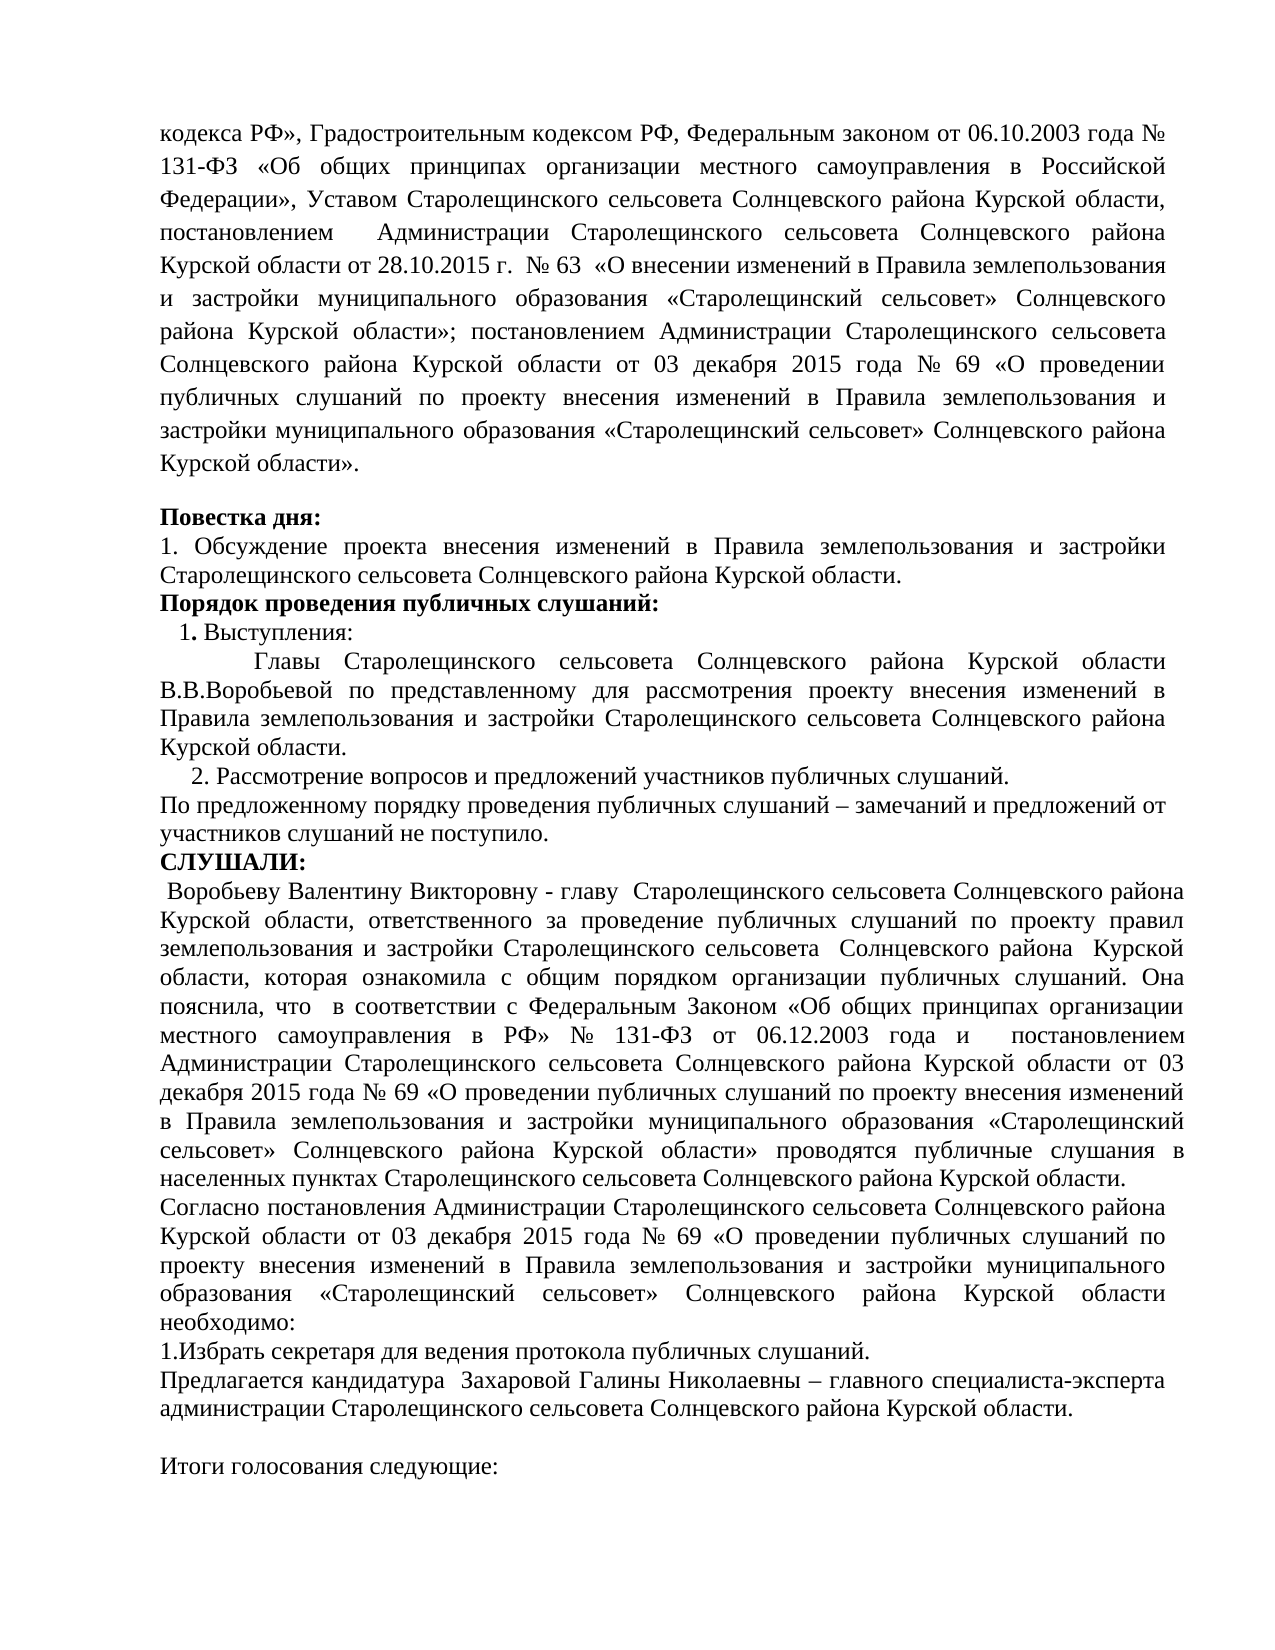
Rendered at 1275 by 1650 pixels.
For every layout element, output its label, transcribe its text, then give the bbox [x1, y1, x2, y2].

text Главы Старолещинского сельсовета Солнцевского района Курской области В.В.Воробьевой по представленному для рассмотрения проекту внесения изменений в Правила землепользования и застройки Старолещинского сельсовета Солнцевского района Курской области. [159, 646, 1167, 761]
text 1. Выступления: [159, 617, 1167, 646]
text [159, 118, 1167, 477]
text Воробьеву Валентину Викторовну - главу Старолещинского сельсовета Солнцевского района Курской области, ответственного за проведение публичных слушаний по проекту правил землепользования и застройки Старолещинского сельсовета Солнцевского района Курской области, которая ознакомила с общим порядком организации публичных слушаний. Она пояснила, что в соответствии с Федеральным Законом «Об общих принципах организации местного самоуправления в РФ» № 131-ФЗ от 06.12.2003 года и постановлением Администрации Старолещинского сельсовета Солнцевского района Курской области от 03 декабря 2015 года № 69 «О проведении публичных слушаний по проекту внесения изменений в Правила землепользования и застройки муниципального образования «Старолещинский сельсовет» Солнцевского района Курской области» проводятся публичные слушания в населенных пунктах Старолещинского сельсовета Солнцевского района Курской области. [159, 876, 1185, 1192]
text Итоги голосования следующие: [159, 1451, 1167, 1480]
text Повестка дня: [159, 502, 1167, 531]
text СЛУШАЛИ: [159, 847, 1167, 876]
text 2. Рассмотрение вопросов и предложений участников публичных слушаний. [159, 761, 1167, 790]
text По предложенному порядку проведения публичных слушаний – замечаний и предложений от участников слушаний не поступило. [159, 790, 1167, 847]
text Порядок проведения публичных слушаний: [159, 588, 1167, 617]
text 1.Избрать секретаря для ведения протокола публичных слушаний. [159, 1336, 1167, 1365]
text 1. Обсуждение проекта внесения изменений в Правила землепользования и застройки Старолещинского сельсовета Солнцевского района Курской области. [159, 531, 1167, 588]
text Согласно постановления Администрации Старолещинского сельсовета Солнцевского района Курской области от 03 декабря 2015 года № 69 «О проведении публичных слушаний по проекту внесения изменений в Правила землепользования и застройки муниципального образования «Старолещинский сельсовет» Солнцевского района Курской области необходимо: [159, 1192, 1167, 1336]
text Предлагается кандидатура Захаровой Галины Николаевны – главного специалиста-эксперта администрации Старолещинского сельсовета Солнцевского района Курской области. [159, 1365, 1167, 1422]
